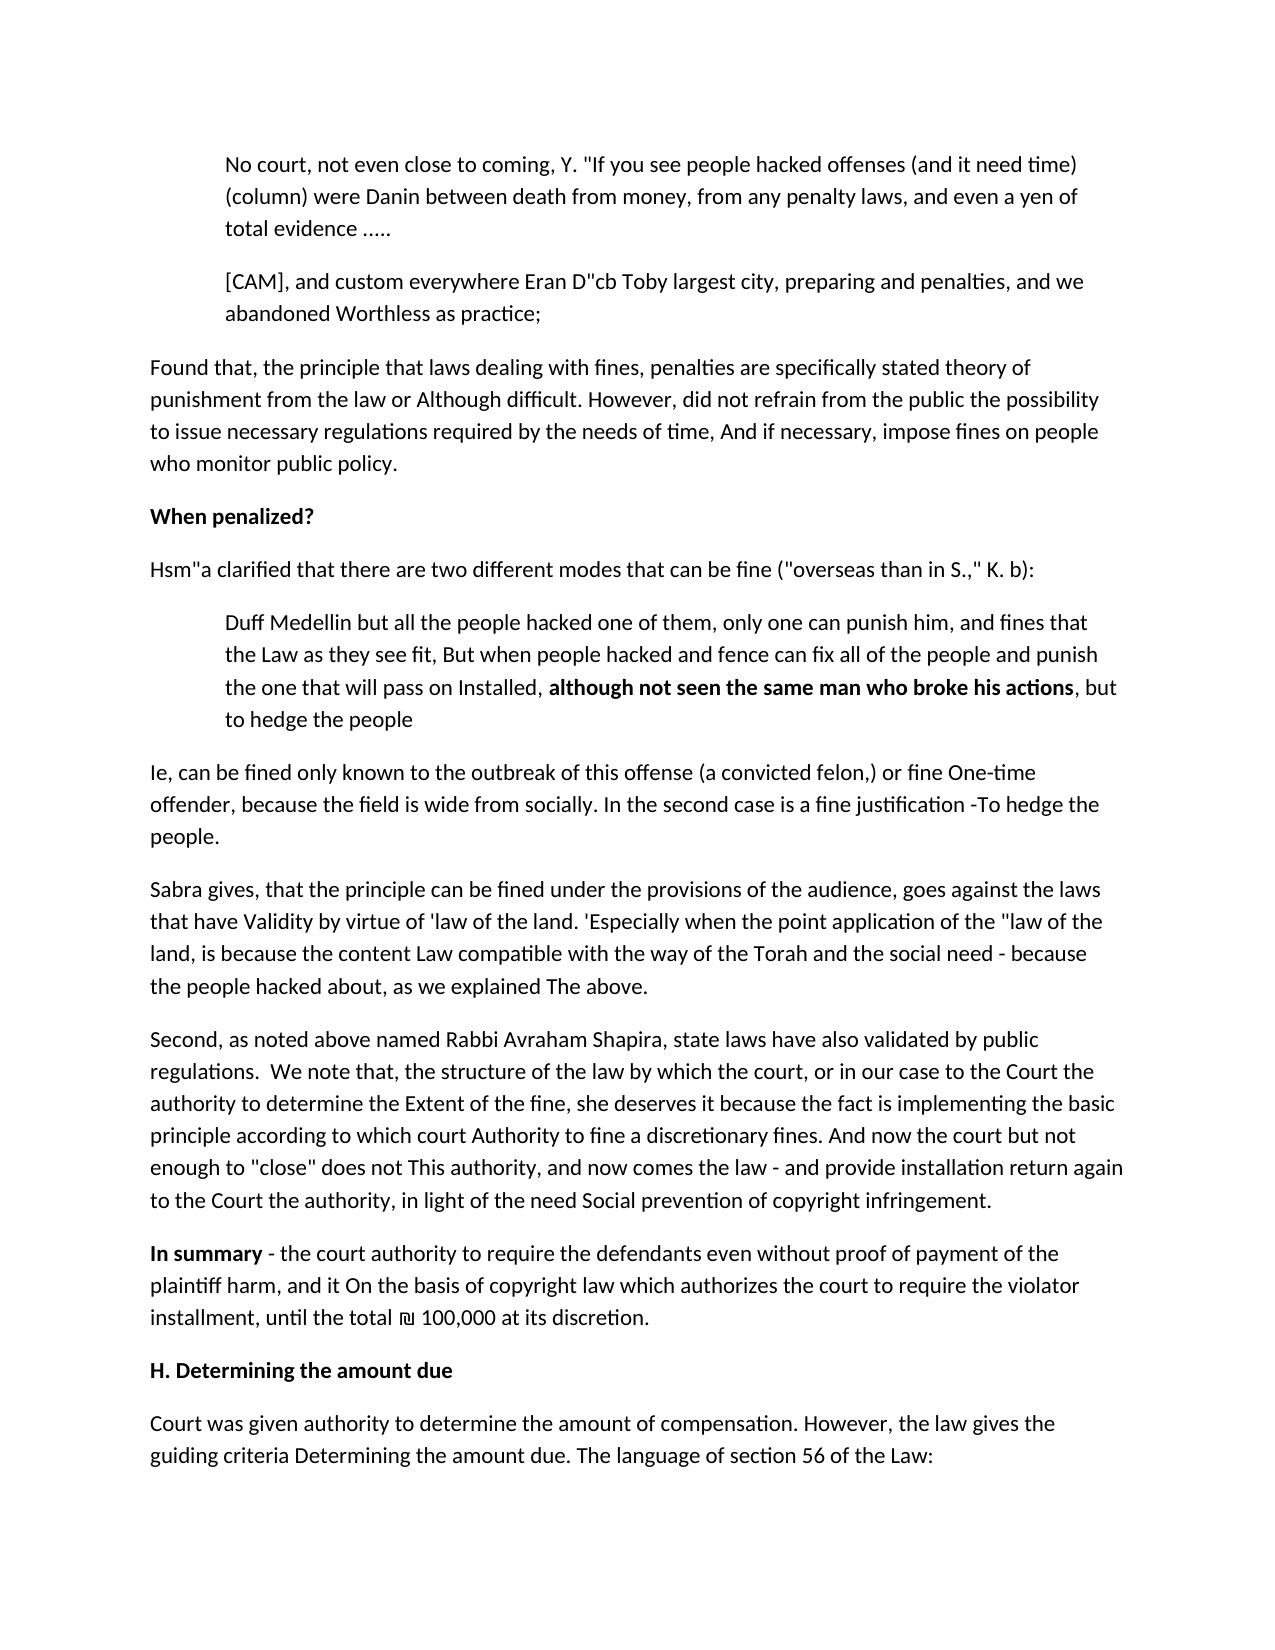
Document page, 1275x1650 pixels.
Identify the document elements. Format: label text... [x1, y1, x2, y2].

text In summary - the court authority to require the defendants even without proof of payment of the plaintiff harm, and it On the basis of copyright law which authorizes the court to require the violator installment, until the total ₪ 100,000 at its discretion. [150, 1239, 1125, 1331]
text No court, not even close to coming, Y. "If you see people hacked offenses (and it need time) (column) were Danin between death from money, from any penalty laws, and even a yen of total evidence ..... [225, 150, 1125, 242]
text When penalized? [150, 502, 1125, 530]
text Ie, can be fined only known to the outbreak of this offense (a convicted felon,) or fine One-time offender, because the field is wide from socially. In the second case is a fine justification -To hedge the people. [150, 758, 1125, 850]
text Second, as noted above named Rabbi Avraham Shapira, state laws have also validated by public regulations. We note that, the structure of the law by which the court, or in our case to the Court the authority to determine the Extent of the fine, she deserves it because the fact is implementing the basic principle according to which court Authority to fine a discretionary fines. And now the court but not enough to "close" does not This authority, and now comes the law - and provide installation return again to the Court the authority, in light of the need Social prevention of copyright infringement. [150, 1025, 1125, 1214]
text [CAM], and custom everywhere Eran D"cb Toby largest city, preparing and penalties, and we abandoned Worthless as practice; [225, 267, 1125, 328]
text Sabra gives, that the principle can be fined under the provisions of the audience, goes against the laws that have Validity by virtue of 'law of the land. 'Especially when the point application of the "law of the land, is because the content Law compatible with the way of the Torah and the social need - because the people hacked about, as we explained The above. [150, 875, 1125, 1000]
text H. Determining the amount due [150, 1356, 1125, 1384]
text Hsm"a clarified that there are two different modes that can be fine ("overseas than in S.," K. b): [150, 555, 1125, 583]
text Found that, the principle that laws dealing with fines, penalties are specifically stated theory of punishment from the law or Although difficult. However, did not refrain from the public the possibility to issue necessary regulations required by the needs of time, And if necessary, impose fines on people who monitor public policy. [150, 353, 1125, 477]
text Duff Medellin but all the people hacked one of them, only one can punish him, and fines that the Law as they see fit, But when people hacked and fence can fix all of the people and punish the one that will pass on Installed, although not seen the same man who broke his actions, but to hedge the people [225, 608, 1125, 733]
text Court was given authority to determine the amount of compensation. However, the law gives the guiding criteria Determining the amount due. The language of section 56 of the Law: [150, 1409, 1125, 1469]
